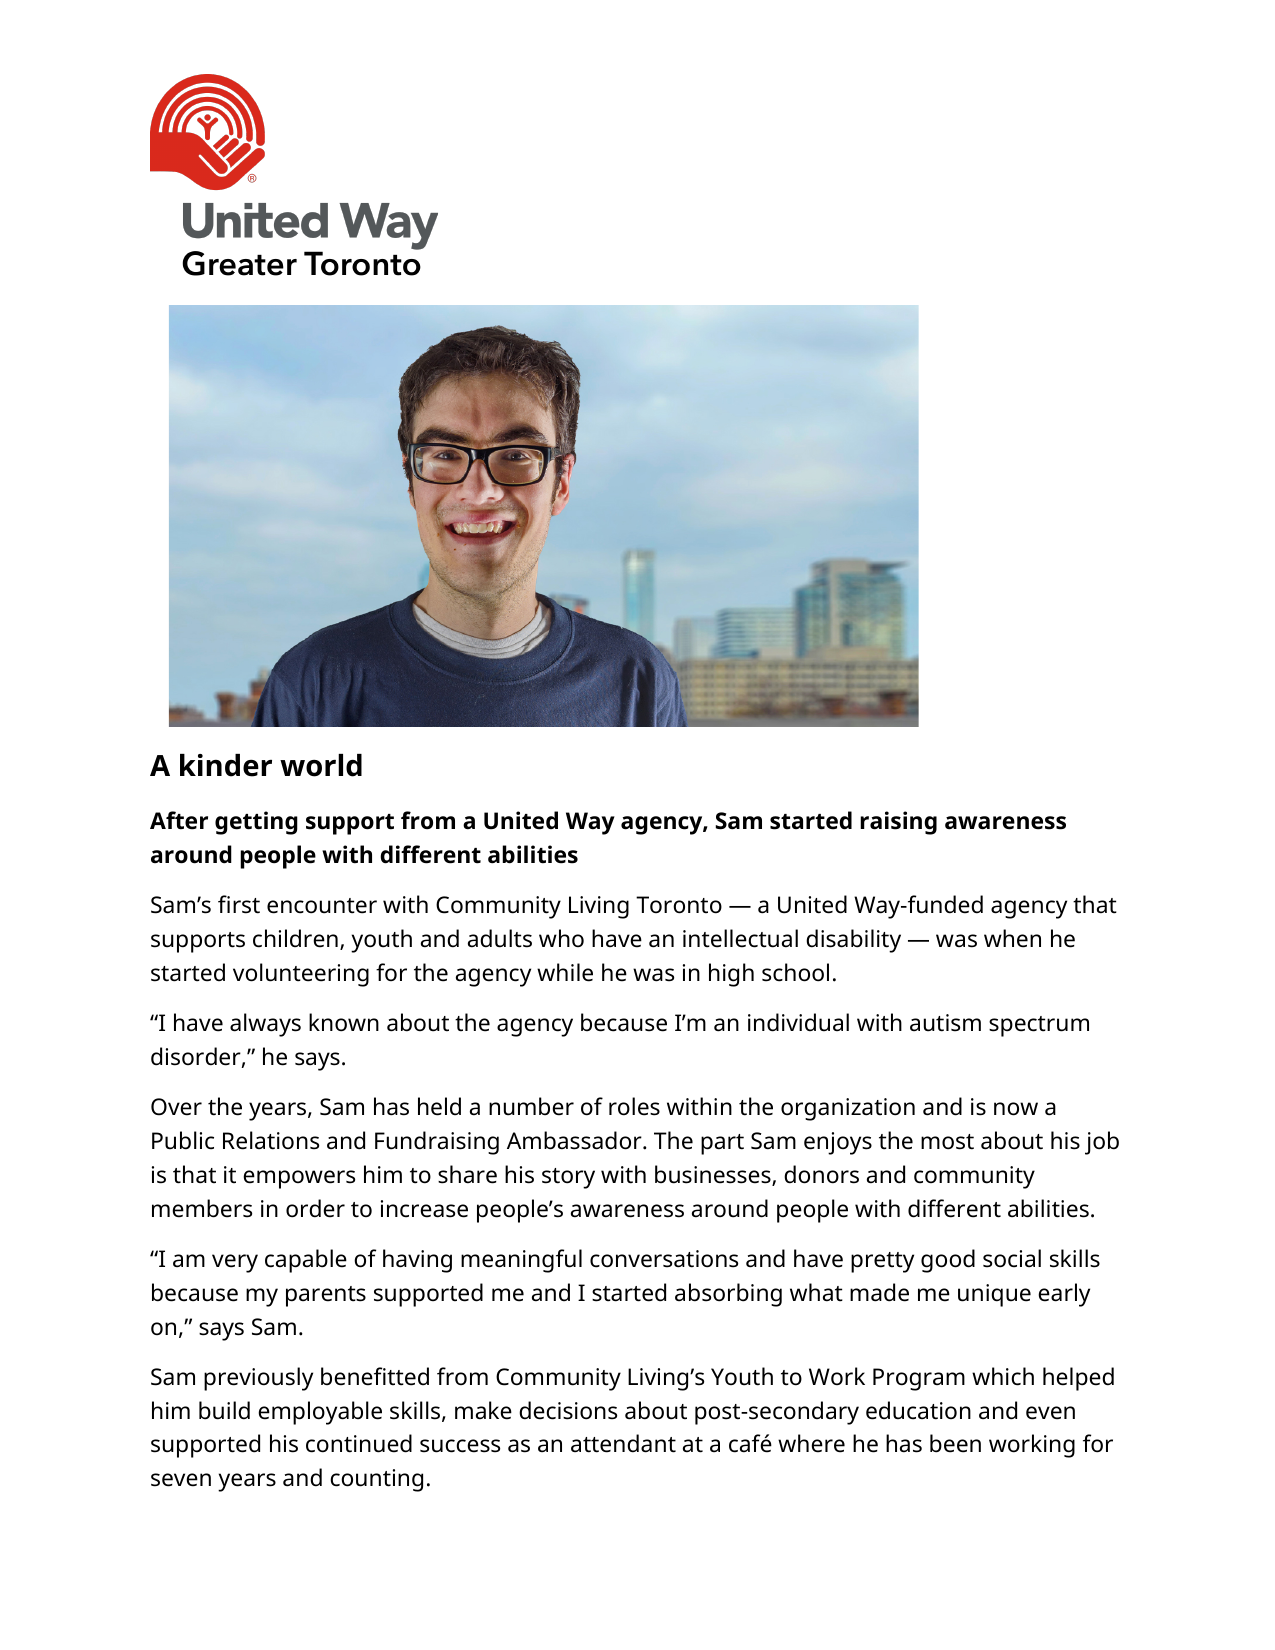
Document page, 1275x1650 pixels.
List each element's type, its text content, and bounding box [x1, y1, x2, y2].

picture [150, 73, 439, 277]
text Sam’s first encounter with Community Living Toronto — a United Way-funded agency that supports children, youth and adults who have an intellectual disability — was when he started volunteering for the agency while he was in high school. [150, 889, 1125, 988]
text Over the years, Sam has held a number of roles within the organization and is now a Public Relations and Fundraising Ambassador. The part Sam enjoys the most about his job is that it empowers him to share his story with businesses, donors and community members in order to increase people’s awareness around people with different abilities. [150, 1091, 1125, 1224]
text After getting support from a United Way agency, Sam started raising awareness around people with different abilities [150, 805, 1125, 870]
text “I have always known about the agency because I’m an individual with autism spectrum disorder,” he says. [150, 1007, 1125, 1072]
text Sam previously benefitted from Community Living’s Youth to Work Program which helped him build employable skills, make decisions about post-secondary education and even supported his continued success as an attendant at a café where he has been working for seven years and counting. [150, 1361, 1125, 1493]
text “I am very capable of having meaningful conversations and have pretty good social skills because my parents supported me and I started absorbing what made me unique early on,” says Sam. [150, 1243, 1125, 1342]
text A kinder world [150, 746, 1125, 785]
